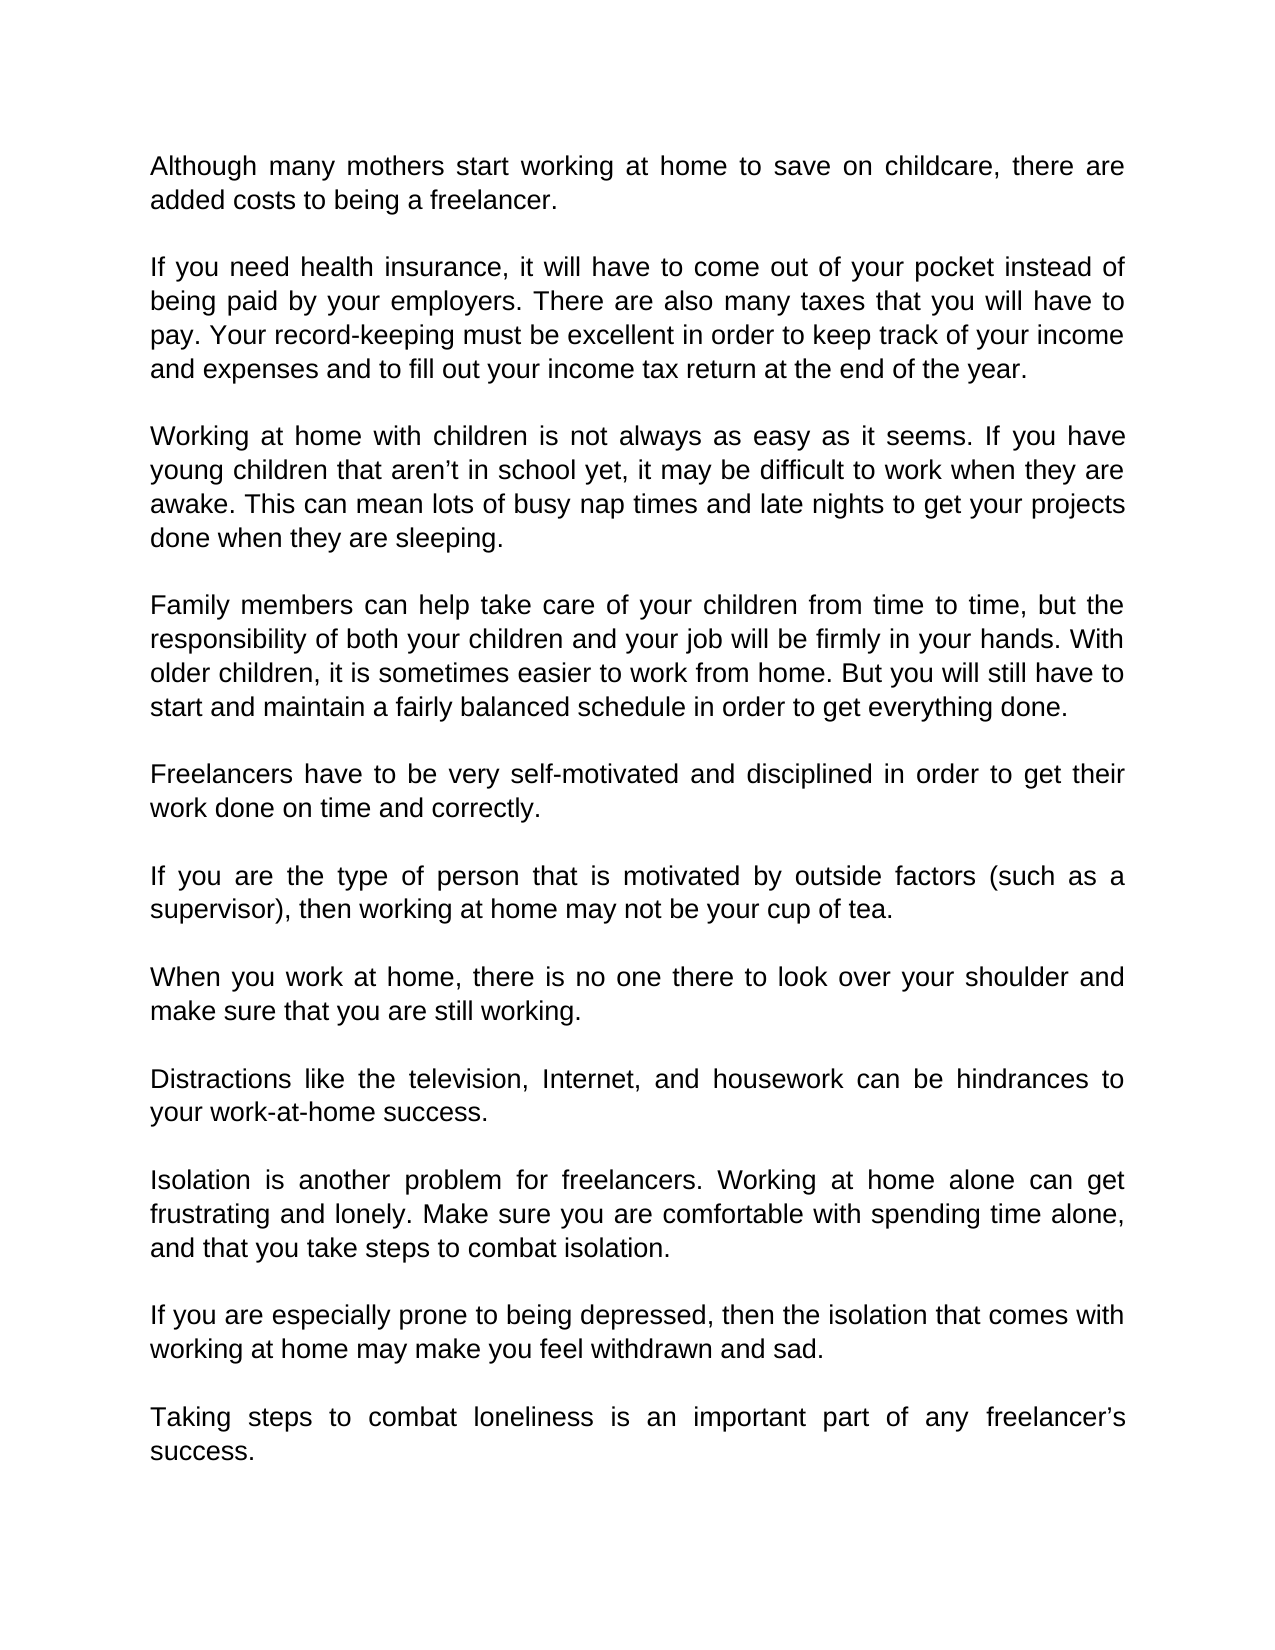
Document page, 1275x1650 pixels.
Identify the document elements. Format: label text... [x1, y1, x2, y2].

text If you are the type of person that is motivated by outside factors (such as a supervisor), then working at home may not be your cup of tea. [150, 860, 1126, 925]
text Isolation is another problem for freelancers. Working at home alone can get frustrating and lonely. Make sure you are comfortable with spending time alone, and that you take steps to combat isolation. [150, 1164, 1126, 1263]
text Freelancers have to be very self-motivated and disciplined in order to get their work done on time and correctly. [150, 758, 1126, 823]
text Working at home with children is not always as easy as it seems. If you have young children that aren’t in school yet, it may be difficult to work when they are awake. This can mean lots of busy nap times and late nights to get your projects done when they are sleeping. [150, 420, 1126, 553]
text Family members can help take care of your children from time to time, but the responsibility of both your children and your job will be firmly in your hands. With older children, it is sometimes easier to work from home. But you will still have to start and maintain a fairly balanced schedule in order to get everything done. [150, 589, 1126, 722]
text Taking steps to combat loneliness is an important part of any freelancer’s success. [150, 1401, 1126, 1466]
text If you are especially prone to being depressed, then the isolation that comes with working at home may make you feel withdrawn and sad. [150, 1299, 1126, 1364]
text If you need health insurance, it will have to come out of your pocket instead of being paid by your employers. There are also many taxes that you will have to pay. Your record-keeping must be excellent in order to keep track of your income and expenses and to fill out your income tax return at the end of the year. [150, 251, 1126, 384]
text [150, 150, 1126, 215]
text Distractions like the television, Internet, and housework can be hindrances to your work-at-home success. [150, 1063, 1126, 1128]
text When you work at home, there is no one there to look over your shoulder and make sure that you are still working. [150, 961, 1126, 1026]
